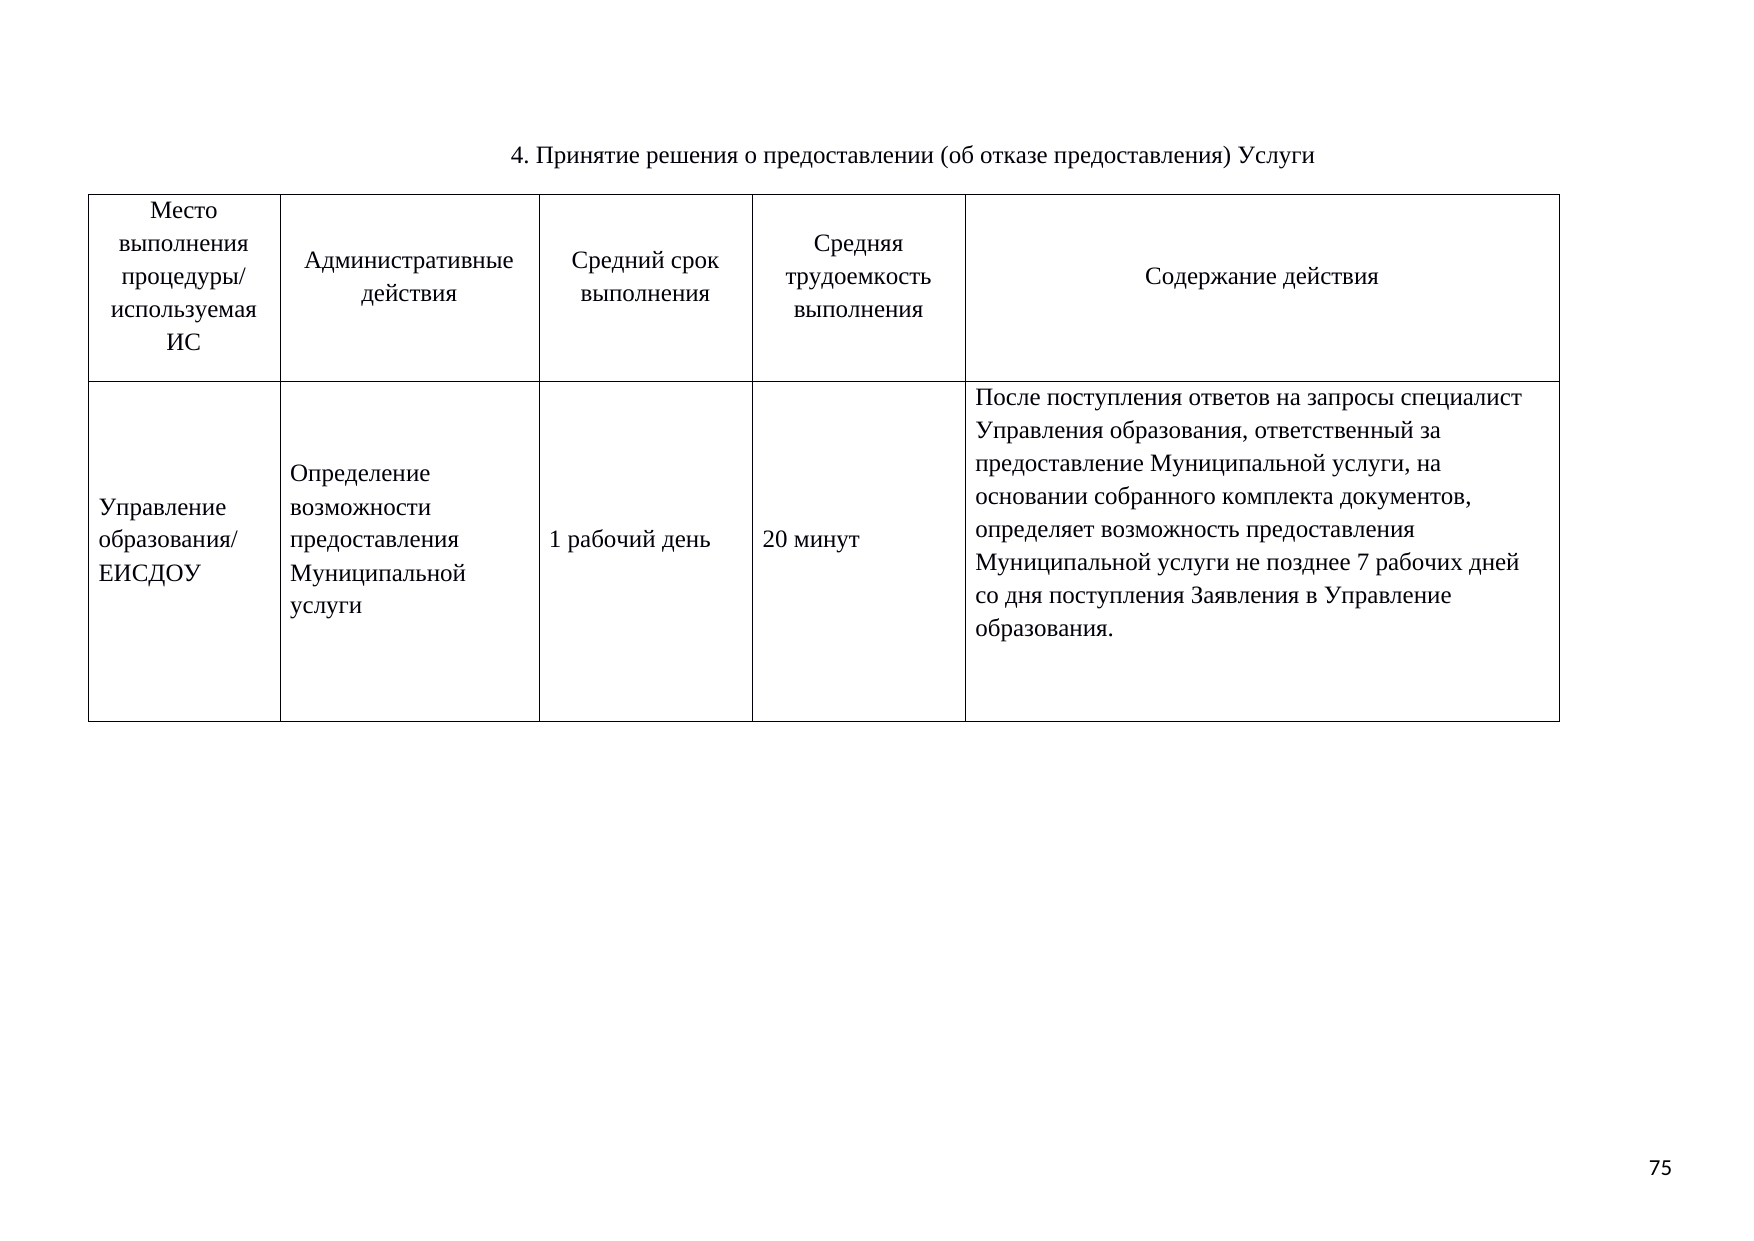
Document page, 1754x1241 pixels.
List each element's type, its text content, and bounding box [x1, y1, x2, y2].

table_header Место выполнения процедуры/ используемая ИС [89, 195, 280, 381]
table_cell 20 минут [753, 382, 965, 721]
table_header Средний срок выполнения [540, 195, 752, 381]
table_cell После поступления ответов на запросы специалист Управления образования, ответственный за предоставление Муниципальной услуги, на основании собранного комплекта документов, определяет возможность предоставления Муниципальной услуги не позднее 7 рабочих дней со дня поступления Заявления в Управление образования. [966, 382, 1559, 721]
text 4. Принятие решения о предоставлении (об отказе предоставления) Услуги [222, 141, 1604, 169]
table_header Содержание действия [966, 195, 1559, 381]
table_cell Управление образования/ ЕИСДОУ [89, 382, 280, 721]
table_header Средняя трудоемкость выполнения [753, 195, 965, 381]
table_header Административные действия [281, 195, 539, 381]
table_cell 1 рабочий день [540, 382, 752, 721]
table_cell Определение возможности предоставления Муниципальной услуги [281, 382, 539, 721]
